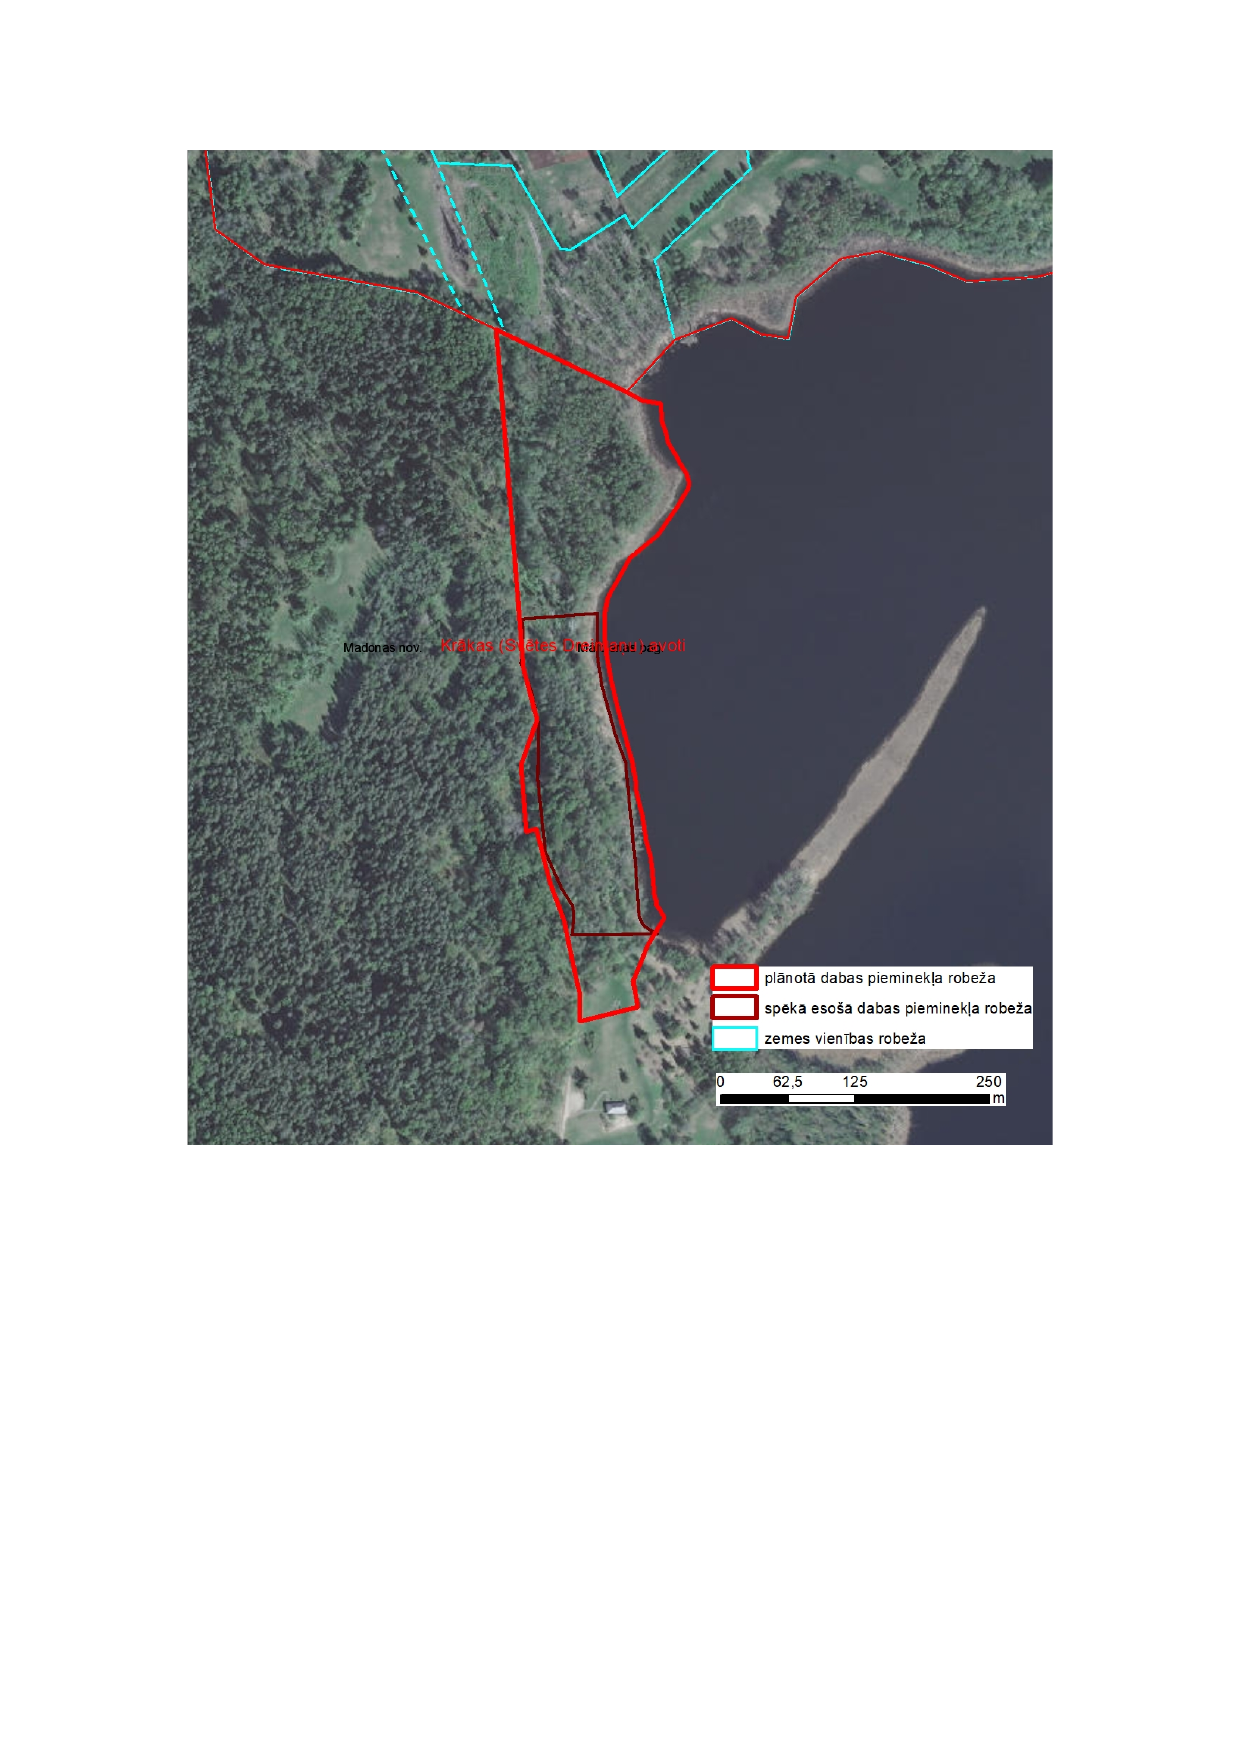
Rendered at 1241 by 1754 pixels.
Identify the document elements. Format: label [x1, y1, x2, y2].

picture [187, 150, 1053, 1145]
